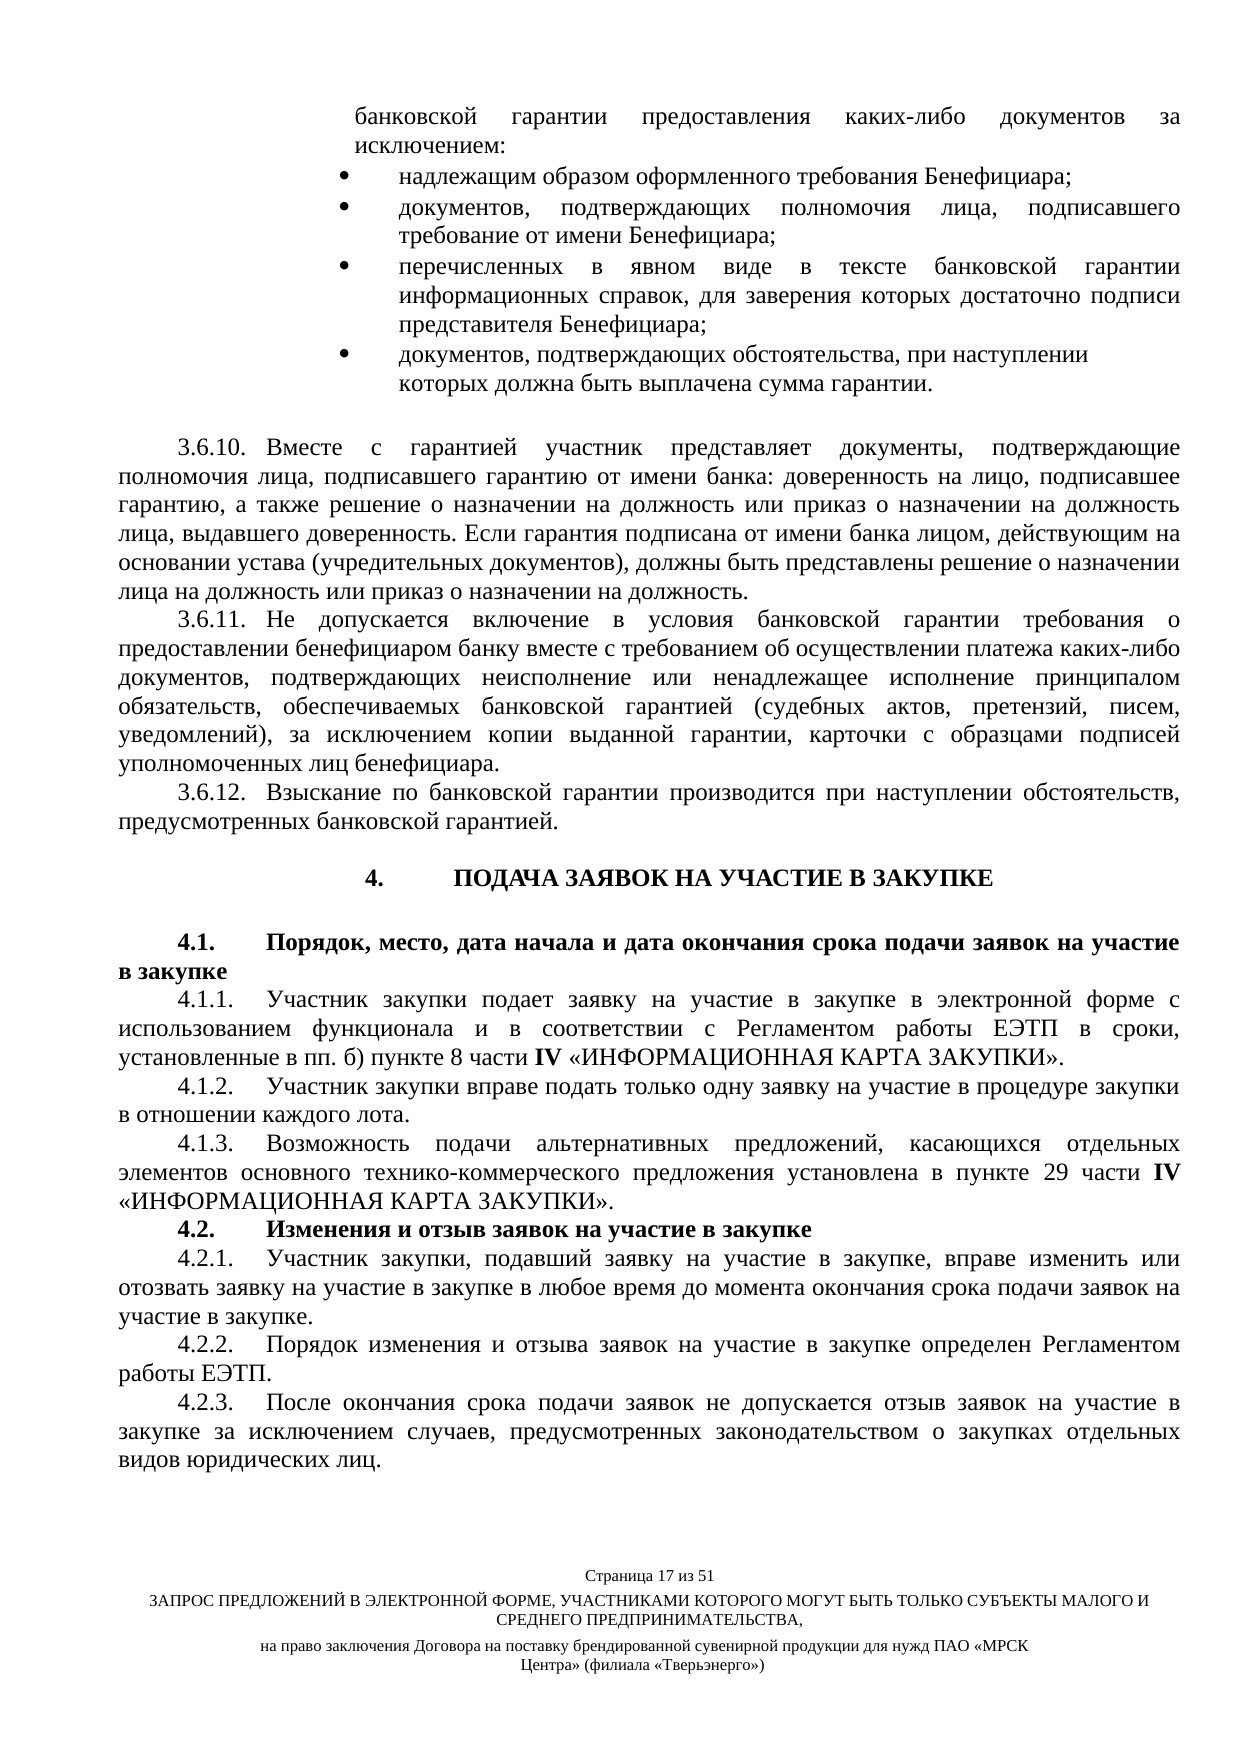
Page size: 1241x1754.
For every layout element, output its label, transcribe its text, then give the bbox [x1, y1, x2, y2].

subtitle Не допускается включение в условия банковской гарантии требования о предоставлении бенефициаром банку вместе с требованием об осуществлении платежа каких-либо документов, подтверждающих неисполнение или ненадлежащее исполнение принципалом обязательств, обеспечиваемых банковской гарантией (судебных актов, претензий, писем, уведомлений), за исключением копии выданной гарантии, карточки с образцами подписей уполномоченных лиц бенефициара. [118, 604, 1181, 777]
subtitle Вместе с гарантией участник представляет документы, подтверждающие полномочия лица, подписавшего гарантию от имени банка: доверенность на лицо, подписавшее гарантию, а также решение о назначении на должность или приказ о назначении на должность лица, выдавшего доверенность. Если гарантия подписана от имени банка лицом, действующим на основании устава (учредительных документов), должны быть представлены решение о назначении лица на должность или приказ о назначении на должность. [118, 432, 1181, 604]
subtitle Участник закупки, подавший заявку на участие в закупке, вправе изменить или отозвать заявку на участие в закупке в любое время до момента окончания срока подачи заявок на участие в закупке. [118, 1243, 1181, 1329]
list перечисленных в явном виде в тексте банковской гарантии информационных справок, для заверения которых достаточно подписи представителя Бенефициара; [340, 251, 1181, 337]
list документов, подтверждающих полномочия лица, подписавшего требование от имени Бенефициара; [340, 192, 1181, 249]
subtitle ПОДАЧА ЗАЯВОК НА УЧАСТИЕ В ЗАКУПКЕ [118, 863, 1181, 892]
subtitle После окончания срока подачи заявок не допускается отзыв заявок на участие в закупке за исключением случаев, предусмотренных законодательством о закупках отдельных видов юридических лиц. [118, 1387, 1181, 1473]
subtitle Участник закупки подает заявку на участие в закупке в электронной форме с использованием функционала и в соответствии с Регламентом работы ЕЭТП в сроки, установленные в пп. б) пункте 8 части IV «ИНФОРМАЦИОННАЯ КАРТА ЗАКУПКИ». [118, 984, 1181, 1071]
subtitle Взыскание по банковской гарантии производится при наступлении обстоятельств, предусмотренных банковской гарантией. [118, 777, 1181, 834]
subtitle Возможность подачи альтернативных предложений, касающихся отдельных элементов основного технико-коммерческого предложения установлена в пункте 29 части IV «ИНФОРМАЦИОННАЯ КАРТА ЗАКУПКИ». [118, 1128, 1181, 1214]
subtitle Изменения и отзыв заявок на участие в закупке [118, 1214, 1181, 1243]
list надлежащим образом оформленного требования Бенефициара; [340, 161, 1181, 189]
subtitle Порядок изменения и отзыва заявок на участие в закупке определен Регламентом работы ЕЭТП. [118, 1329, 1181, 1387]
subtitle Порядок, место, дата начала и дата окончания срока подачи заявок на участие в закупке [118, 927, 1181, 984]
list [295, 101, 1181, 159]
subtitle Участник закупки вправе подать только одну заявку на участие в процедуре закупки в отношении каждого лота. [118, 1071, 1181, 1128]
list документов, подтверждающих обстоятельства, при наступлении которых должна быть выплачена сумма гарантии. [340, 339, 1181, 397]
